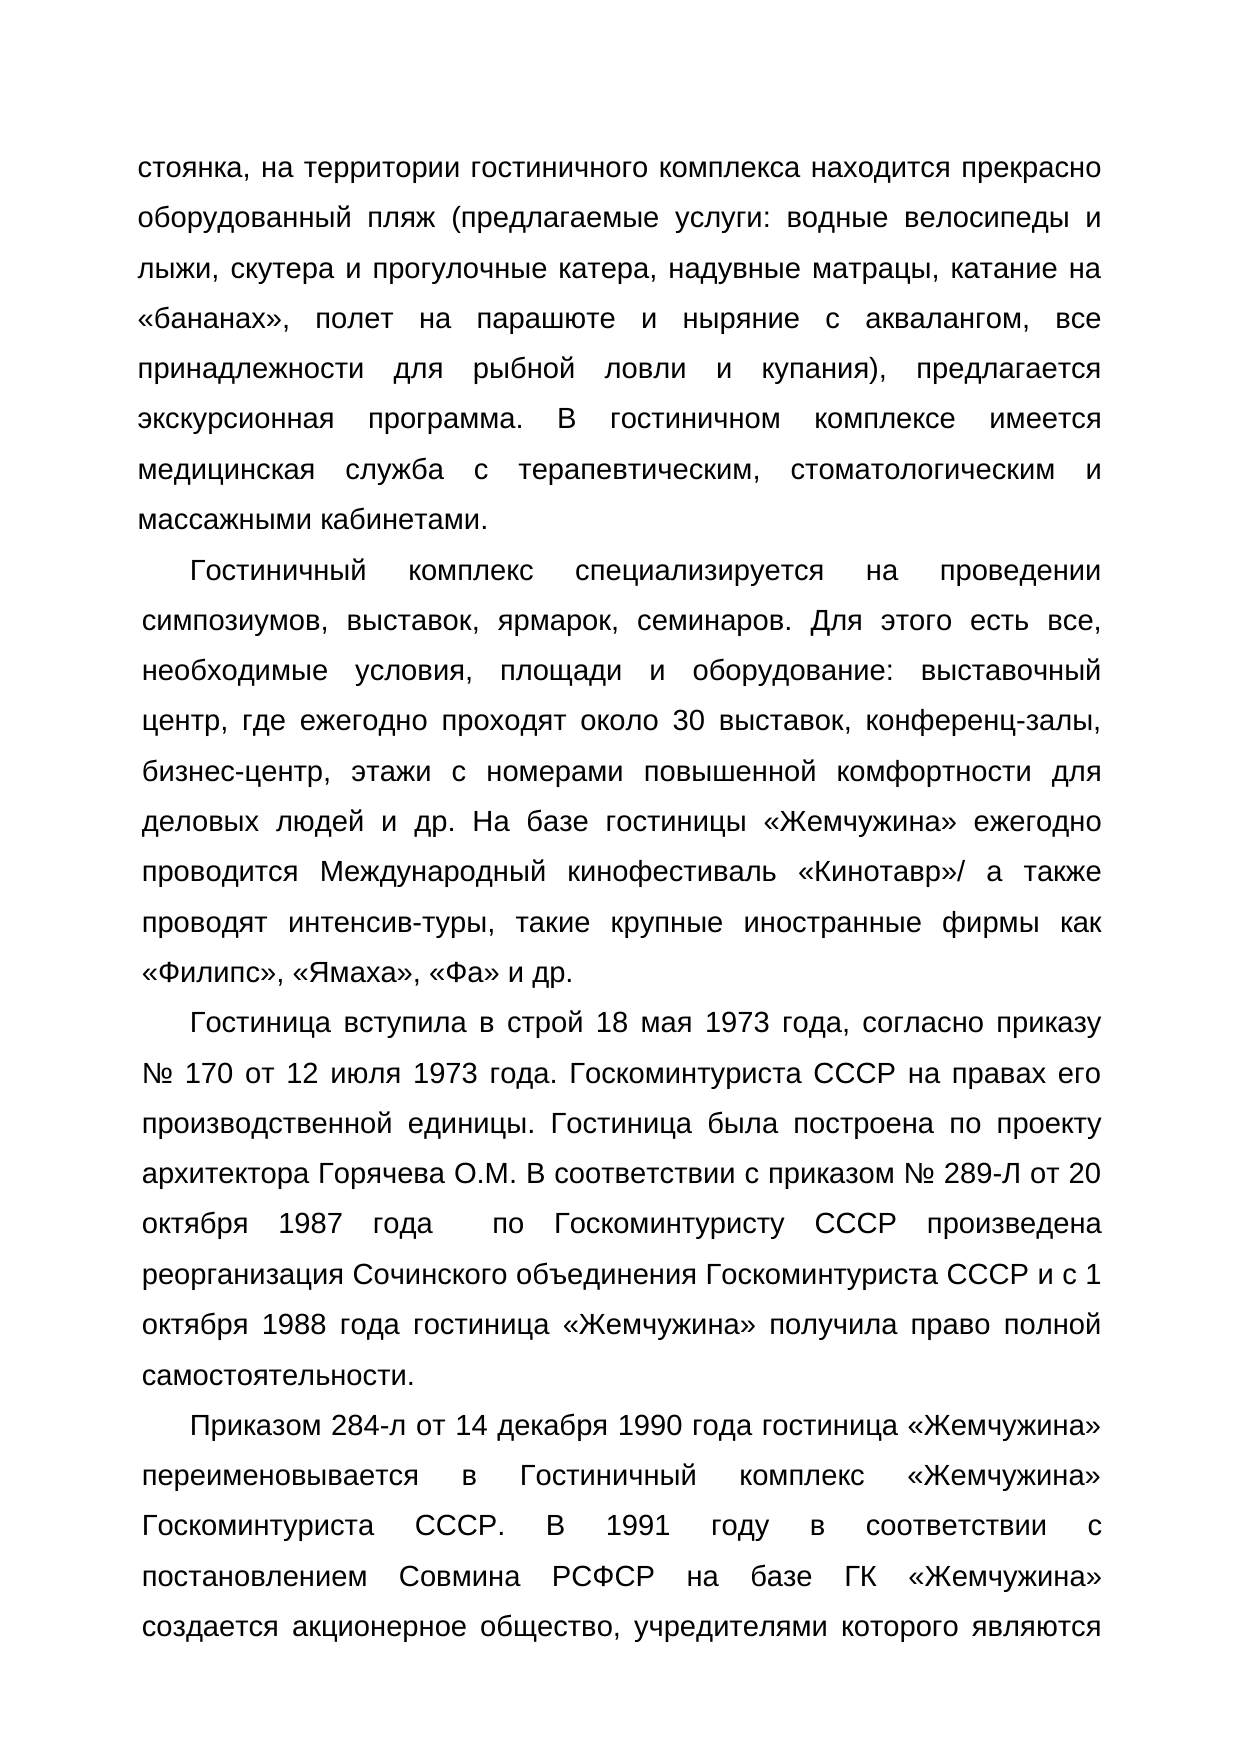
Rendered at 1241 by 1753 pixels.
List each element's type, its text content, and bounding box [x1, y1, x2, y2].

text Гостиничный комплекс специализируется на проведении симпозиумов, выставок, ярмарок, семинаров. Для этого есть все, необходимые условия, площади и оборудование: выставочный центр, где ежегодно проходят около 30 выставок, конференц-залы, бизнес-центр, этажи с номерами повышенной комфортности для деловых людей и др. На базе гостиницы «Жемчужина» ежегодно проводится Международный кинофестиваль «Кинотавр»/ а также проводят интенсив-туры, такие крупные иностранные фирмы как «Филипс», «Ямаха», «Фа» и др. [142, 552, 1103, 988]
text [142, 1408, 1103, 1643]
text стоянка, на территории гостиничного комплекса находится прекрасно оборудованный пляж (предлагаемые услуги: водные велосипеды и лыжи, скутера и прогулочные катера, надувные матрацы, катание на «бананах», полет на парашюте и ныряние с аквалангом, все принадлежности для рыбной ловли и купания), предлагается экскурсионная программа. В гостиничном комплексе имеется медицинская служба с терапевтическим, стоматологическим и массажными кабинетами. [137, 150, 1103, 536]
text Гостиница вступила в строй 18 мая 1973 года, согласно приказу № 170 от 12 июля 1973 года. Госкоминтуриста СССР на правах его производственной единицы. Гостиница была построена по проекту архитектора Горячева О.М. В соответствии с приказом № 289-Л от 20 октября 1987 года по Госкоминтуристу СССР произведена реорганизация Сочинского объединения Госкоминтуриста СССР и с 1 октября 1988 года гостиница «Жемчужина» получила право полной самостоятельности. [142, 1005, 1103, 1391]
